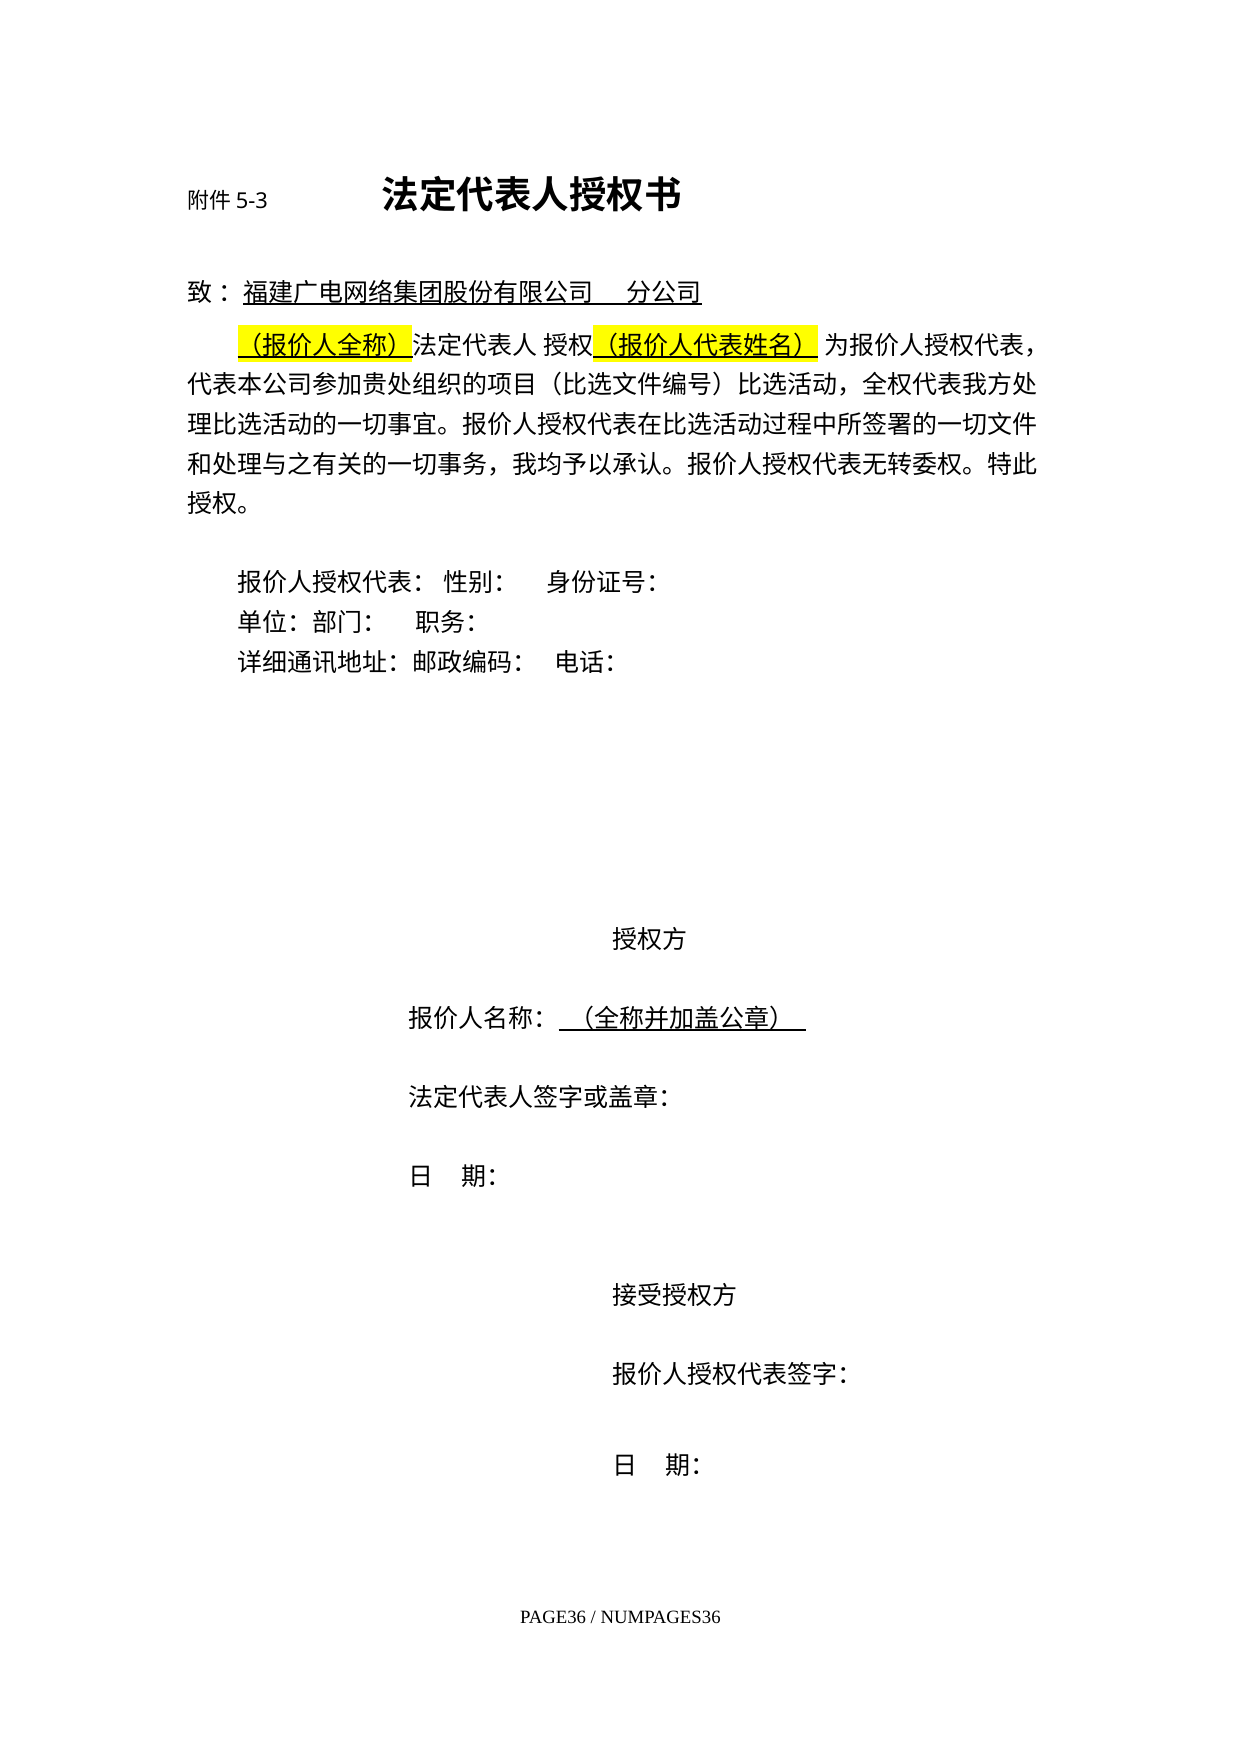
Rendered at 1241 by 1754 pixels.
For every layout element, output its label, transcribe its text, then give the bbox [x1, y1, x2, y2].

text 报价人授权代表： 性别： 身份证号： [187, 560, 1053, 600]
text 致 ：福建广电网络集团股份有限公司 分公司 [187, 258, 1053, 323]
text 授权方 [187, 916, 1053, 956]
text （报价人全称）法定代表人 授权（报价人代表姓名） 为报价人授权代表，代表本公司参加贵处组织的项目（比选文件编号）比选活动，全权代表我方处理比选活动的一切事宜。报价人授权代表在比选活动过程中所签署的一切文件和处理与之有关的一切事务，我均予以承认。报价人授权代表无转委权。特此授权。 [187, 323, 1053, 521]
text 详细通讯地址：邮政编码： 电话： [187, 639, 1053, 679]
text 日 期： [187, 1431, 1053, 1496]
text 单位：部门： 职务： [187, 600, 1053, 639]
text 附件5-3 法定代表人授权书 [187, 160, 1053, 225]
text 日 期： [187, 1154, 1053, 1193]
text 法定代表人签字或盖章： [187, 1075, 1053, 1114]
text 接受授权方 [187, 1273, 1053, 1312]
text 报价人名称： （全称并加盖公章） [187, 996, 1053, 1035]
text 报价人授权代表签字： [187, 1352, 1053, 1391]
